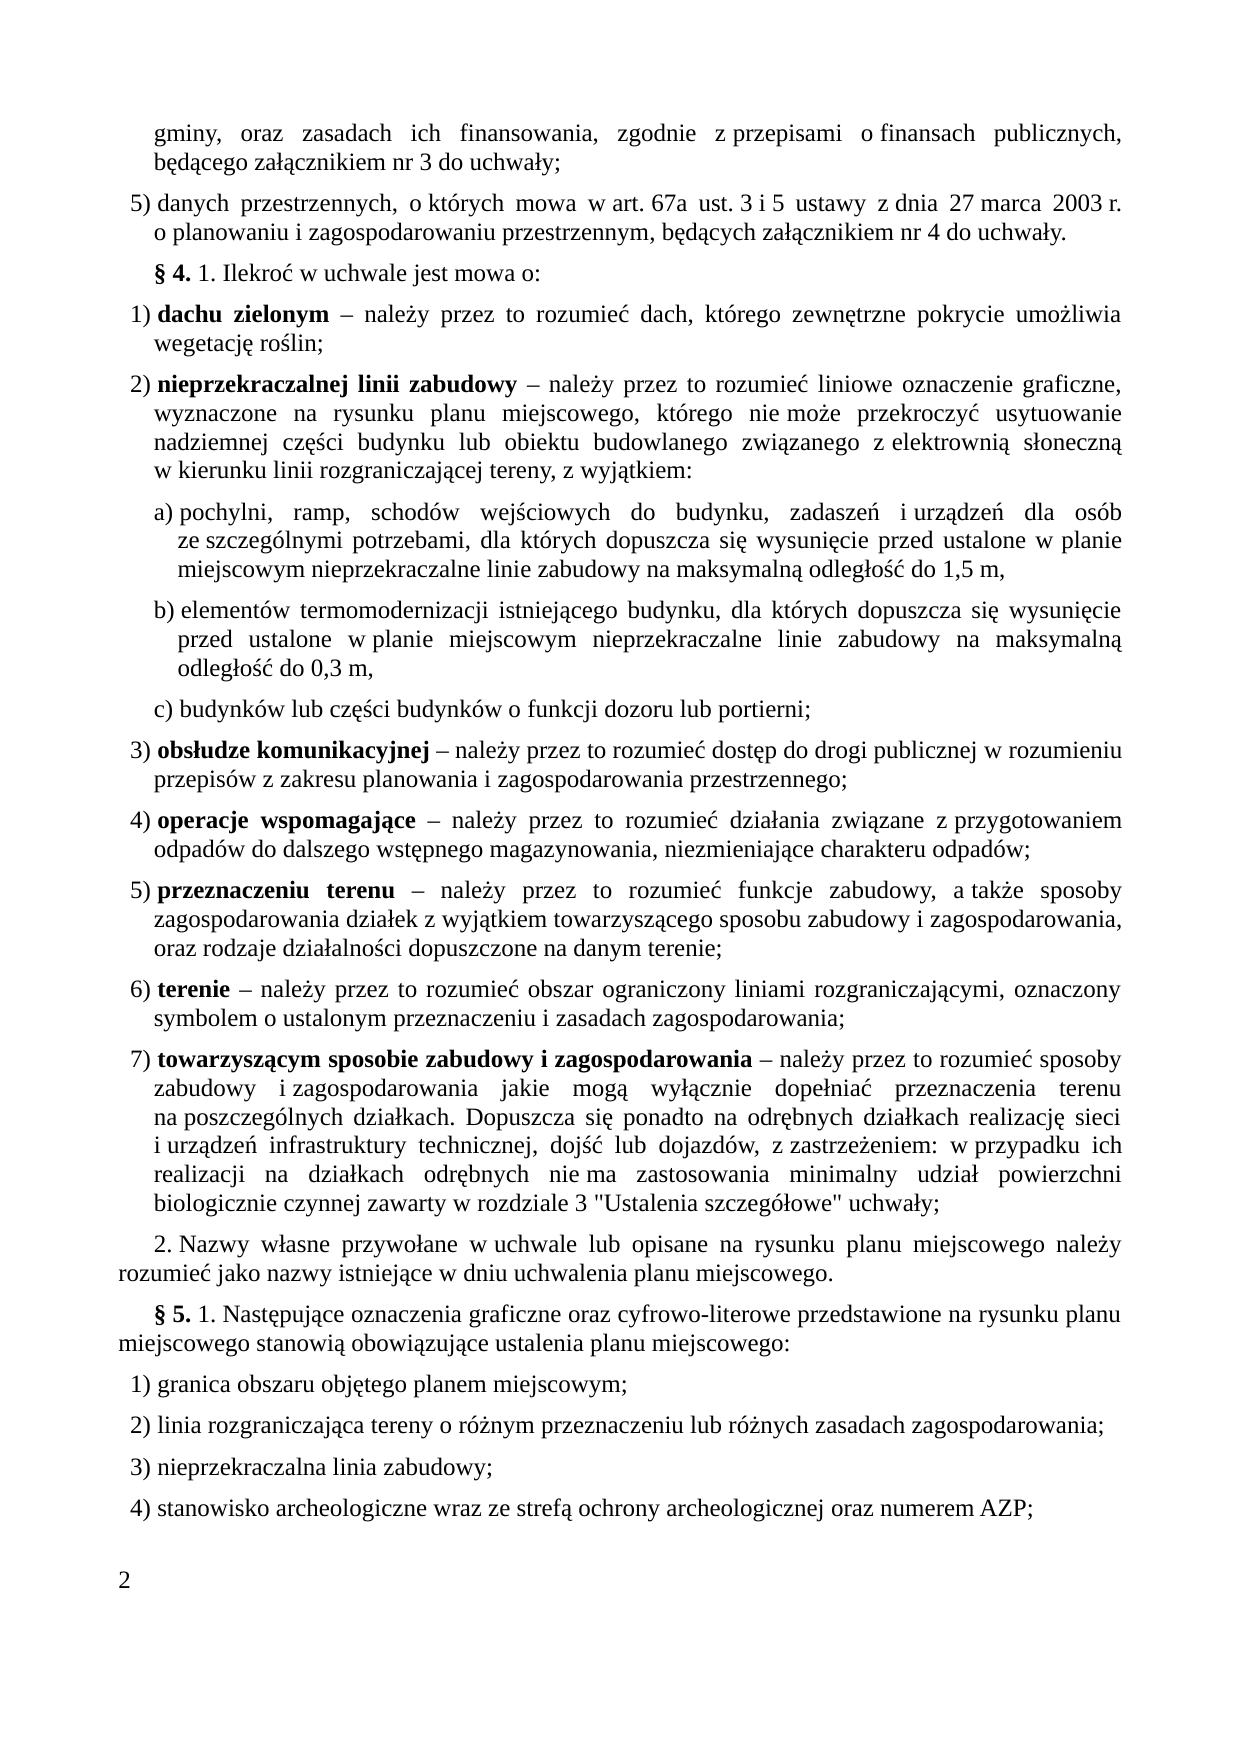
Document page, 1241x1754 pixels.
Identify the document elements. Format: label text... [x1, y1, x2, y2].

text 2) linia rozgraniczająca tereny o różnym przeznaczeniu lub różnych zasadach zagospodarowania; [130, 1411, 1122, 1439]
text § 4. 1. Ilekroć w uchwale jest mowa o: [118, 258, 1122, 287]
text 5) danych przestrzennych, o których mowa w art. 67a ust. 3 i 5 ustawy z dnia 27 marca 2003 r. o planowaniu i zagospodarowaniu przestrzennym, będących załącznikiem nr 4 do uchwały. [130, 188, 1122, 246]
text 1) granica obszaru objętego planem miejscowym; [130, 1369, 1122, 1398]
text 1) dachu zielonym – należy przez to rozumieć dach, którego zewnętrzne pokrycie umożliwia wegetację roślin; [130, 299, 1122, 357]
text a) pochylni, ramp, schodów wejściowych do budynku, zadaszeń i urządzeń dla osób ze szczególnymi potrzebami, dla których dopuszcza się wysunięcie przed ustalone w planie miejscowym nieprzekraczalne linie zabudowy na maksymalną odległość do 1,5 m, [153, 497, 1122, 583]
text 6) terenie – należy przez to rozumieć obszar ograniczony liniami rozgraniczającymi, oznaczony symbolem o ustalonym przeznaczeniu i zasadach zagospodarowania; [130, 974, 1122, 1032]
text b) elementów termomodernizacji istniejącego budynku, dla których dopuszcza się wysunięcie przed ustalone w planie miejscowym nieprzekraczalne linie zabudowy na maksymalną odległość do 0,3 m, [153, 596, 1122, 682]
text 4) stanowisko archeologiczne wraz ze strefą ochrony archeologicznej oraz numerem AZP; [130, 1493, 1122, 1522]
text 2. Nazwy własne przywołane w uchwale lub opisane na rysunku planu miejscowego należy rozumieć jako nazwy istniejące w dniu uchwalenia planu miejscowego. [118, 1229, 1122, 1287]
text 7) towarzyszącym sposobie zabudowy i zagospodarowania – należy przez to rozumieć sposoby zabudowy i zagospodarowania jakie mogą wyłącznie dopełniać przeznaczenia terenu na poszczególnych działkach. Dopuszcza się ponadto na odrębnych działkach realizację sieci i urządzeń infrastruktury technicznej, dojść lub dojazdów, z zastrzeżeniem: w przypadku ich realizacji na działkach odrębnych nie ma zastosowania minimalny udział powierzchni biologicznie czynnej zawarty w rozdziale 3 "Ustalenia szczegółowe" uchwały; [130, 1044, 1122, 1217]
text 3) nieprzekraczalna linia zabudowy; [130, 1452, 1122, 1481]
text § 5. 1. Następujące oznaczenia graficzne oraz cyfrowo-literowe przedstawione na rysunku planu miejscowego stanowią obowiązujące ustalenia planu miejscowego: [118, 1299, 1122, 1357]
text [130, 118, 1122, 176]
text c) budynków lub części budynków o funkcji dozoru lub portierni; [153, 694, 1122, 723]
text 2) nieprzekraczalnej linii zabudowy – należy przez to rozumieć liniowe oznaczenie graficzne, wyznaczone na rysunku planu miejscowego, którego nie może przekroczyć usytuowanie nadziemnej części budynku lub obiektu budowlanego związanego z elektrownią słoneczną w kierunku linii rozgraniczającej tereny, z wyjątkiem: [130, 369, 1122, 484]
text 4) operacje wspomagające – należy przez to rozumieć działania związane z przygotowaniem odpadów do dalszego wstępnego magazynowania, niezmieniające charakteru odpadów; [130, 806, 1122, 863]
text 3) obsłudze komunikacyjnej – należy przez to rozumieć dostęp do drogi publicznej w rozumieniu przepisów z zakresu planowania i zagospodarowania przestrzennego; [130, 736, 1122, 793]
text 5) przeznaczeniu terenu – należy przez to rozumieć funkcje zabudowy, a także sposoby zagospodarowania działek z wyjątkiem towarzyszącego sposobu zabudowy i zagospodarowania, oraz rodzaje działalności dopuszczone na danym terenie; [130, 876, 1122, 962]
